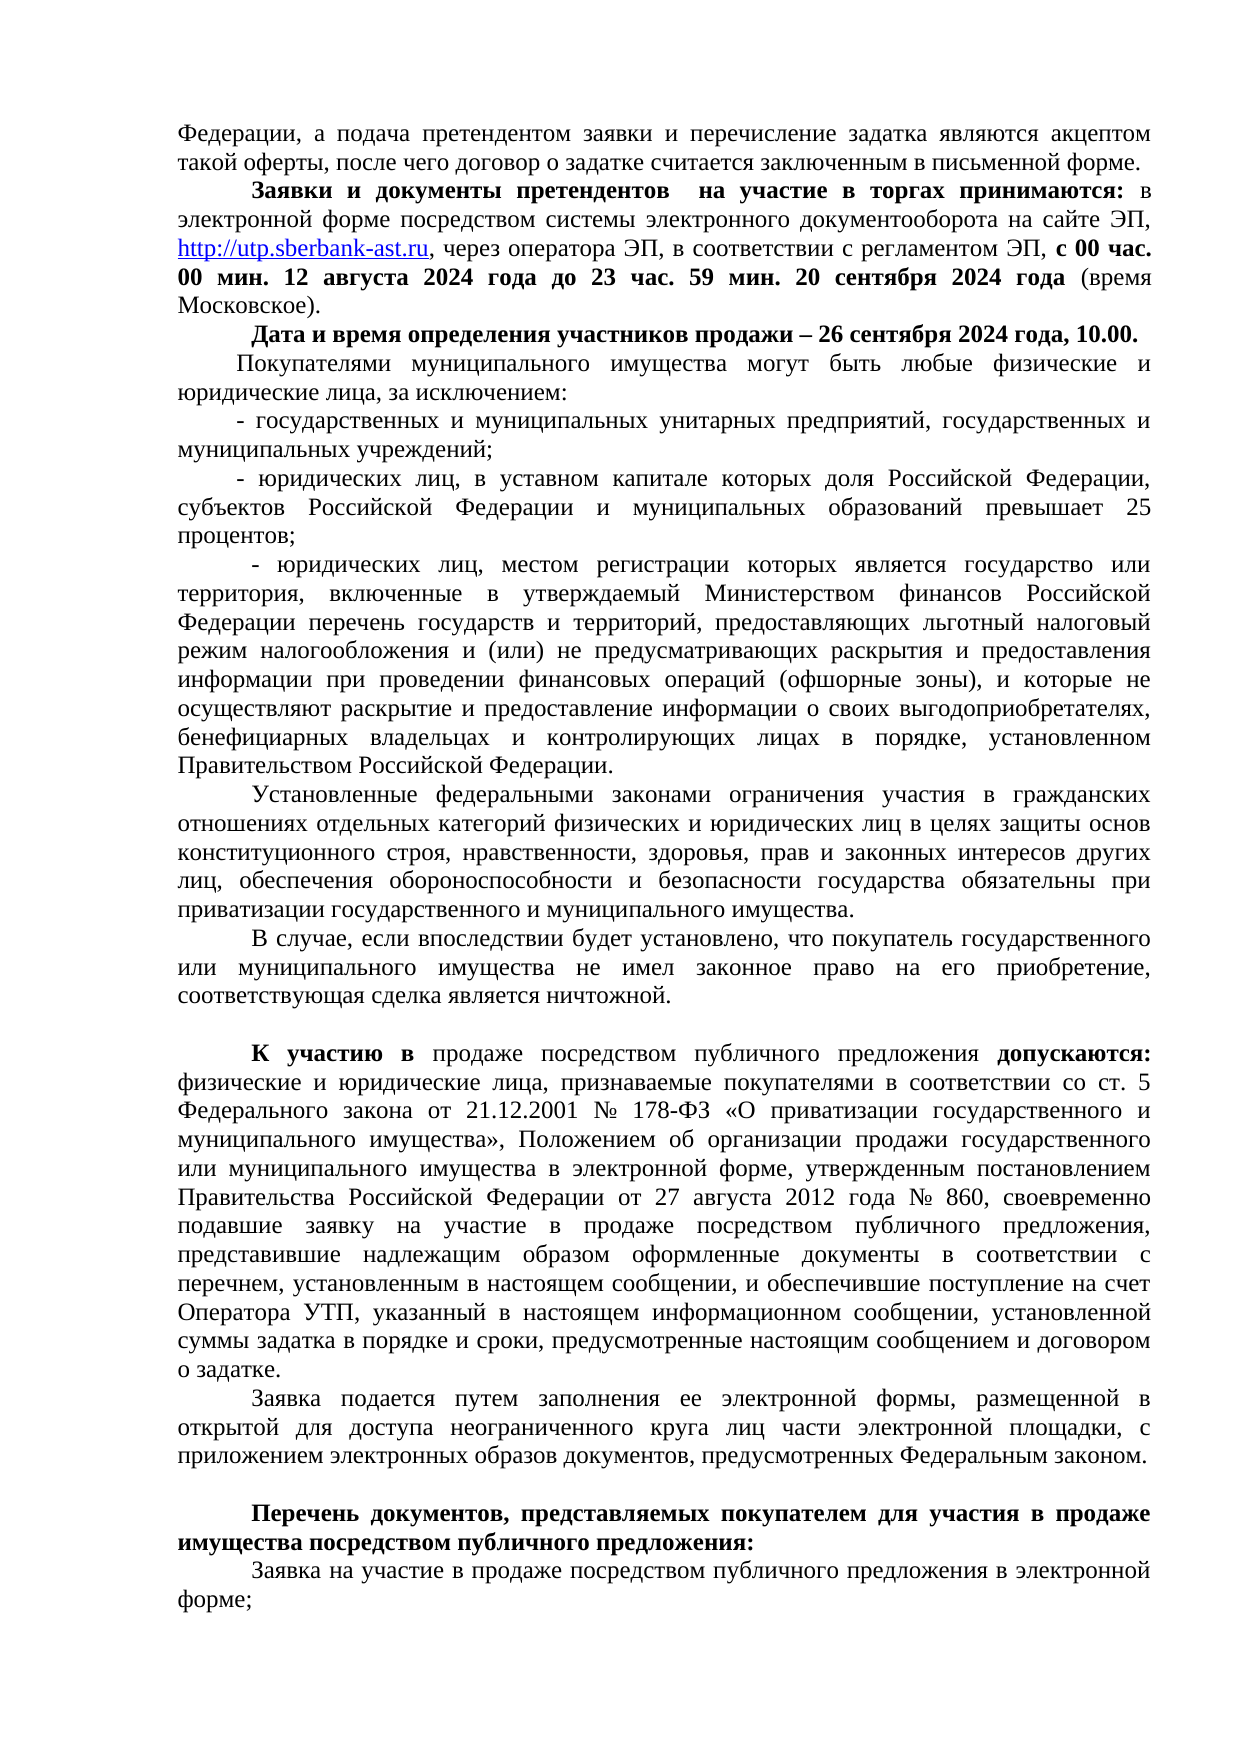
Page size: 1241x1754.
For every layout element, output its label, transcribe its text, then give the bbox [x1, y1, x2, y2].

text Перечень документов, представляемых покупателем для участия в продаже имущества посредством публичного предложения: [177, 1498, 1152, 1556]
text Заявка подается путем заполнения ее электронной формы, размещенной в открытой для доступа неограниченного круга лиц части электронной площадки, с приложением электронных образов документов, предусмотренных Федеральным законом. [177, 1383, 1152, 1469]
text - юридических лиц, местом регистрации которых является государство или территория, включенные в утверждаемый Министерством финансов Российской Федерации перечень государств и территорий, предоставляющих льготный налоговый режим налогообложения и (или) не предусматривающих раскрытия и предоставления информации при проведении финансовых операций (офшорные зоны), и которые не осуществляют раскрытие и предоставление информации о своих выгодоприобретателях, бенефициарных владельцах и контролирующих лицах в порядке, установленном Правительством Российской Федерации. [177, 549, 1152, 779]
text Покупателями муниципального имущества могут быть любые физические и юридические лица, за исключением: [177, 348, 1152, 406]
text Установленные федеральными законами ограничения участия в гражданских отношениях отдельных категорий физических и юридических лиц в целях защиты основ конституционного строя, нравственности, здоровья, прав и законных интересов других лиц, обеспечения обороноспособности и безопасности государства обязательны при приватизации государственного и муниципального имущества. [177, 779, 1152, 923]
text В случае, если впоследствии будет установлено, что покупатель государственного или муниципального имущества не имел законное право на его приобретение, соответствующая сделка является ничтожной. [177, 923, 1152, 1009]
text Заявки и документы претендентов на участие в торгах принимаются: в электронной форме посредством системы электронного документооборота на сайте ЭП, http://utp.sberbank-ast.ru, через оператора ЭП, в соответствии с регламентом ЭП, с 00 час. 00 мин. 12 августа 2024 года до 23 час. 59 мин. 20 сентября 2024 года (время Московское). [177, 176, 1152, 319]
text К участию в продаже посредством публичного предложения допускаются: физические и юридические лица, признаваемые покупателями в соответствии со ст. 5 Федерального закона от 21.12.2001 № 178-ФЗ «О приватизации государственного и муниципального имущества», Положением об организации продажи государственного или муниципального имущества в электронной форме, утвержденным постановлением Правительства Российской Федерации от 27 августа 2012 года № 860, своевременно подавшие заявку на участие в продаже посредством публичного предложения, представившие надлежащим образом оформленные документы в соответствии с перечнем, установленным в настоящем сообщении, и обеспечившие поступление на счет Оператора УТП, указанный в настоящем информационном сообщении, установленной суммы задатка в порядке и сроки, предусмотренные настоящим сообщением и договором о задатке. [177, 1038, 1152, 1383]
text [177, 118, 1152, 176]
text Заявка на участие в продаже посредством публичного предложения в электронной форме; [177, 1556, 1152, 1613]
text - государственных и муниципальных унитарных предприятий, государственных и муниципальных учреждений; [177, 406, 1152, 463]
text Дата и время определения участников продажи – 26 сентября 2024 года, 10.00. [177, 319, 1152, 348]
text - юридических лиц, в уставном капитале которых доля Российской Федерации, субъектов Российской Федерации и муниципальных образований превышает 25 процентов; [177, 463, 1152, 549]
